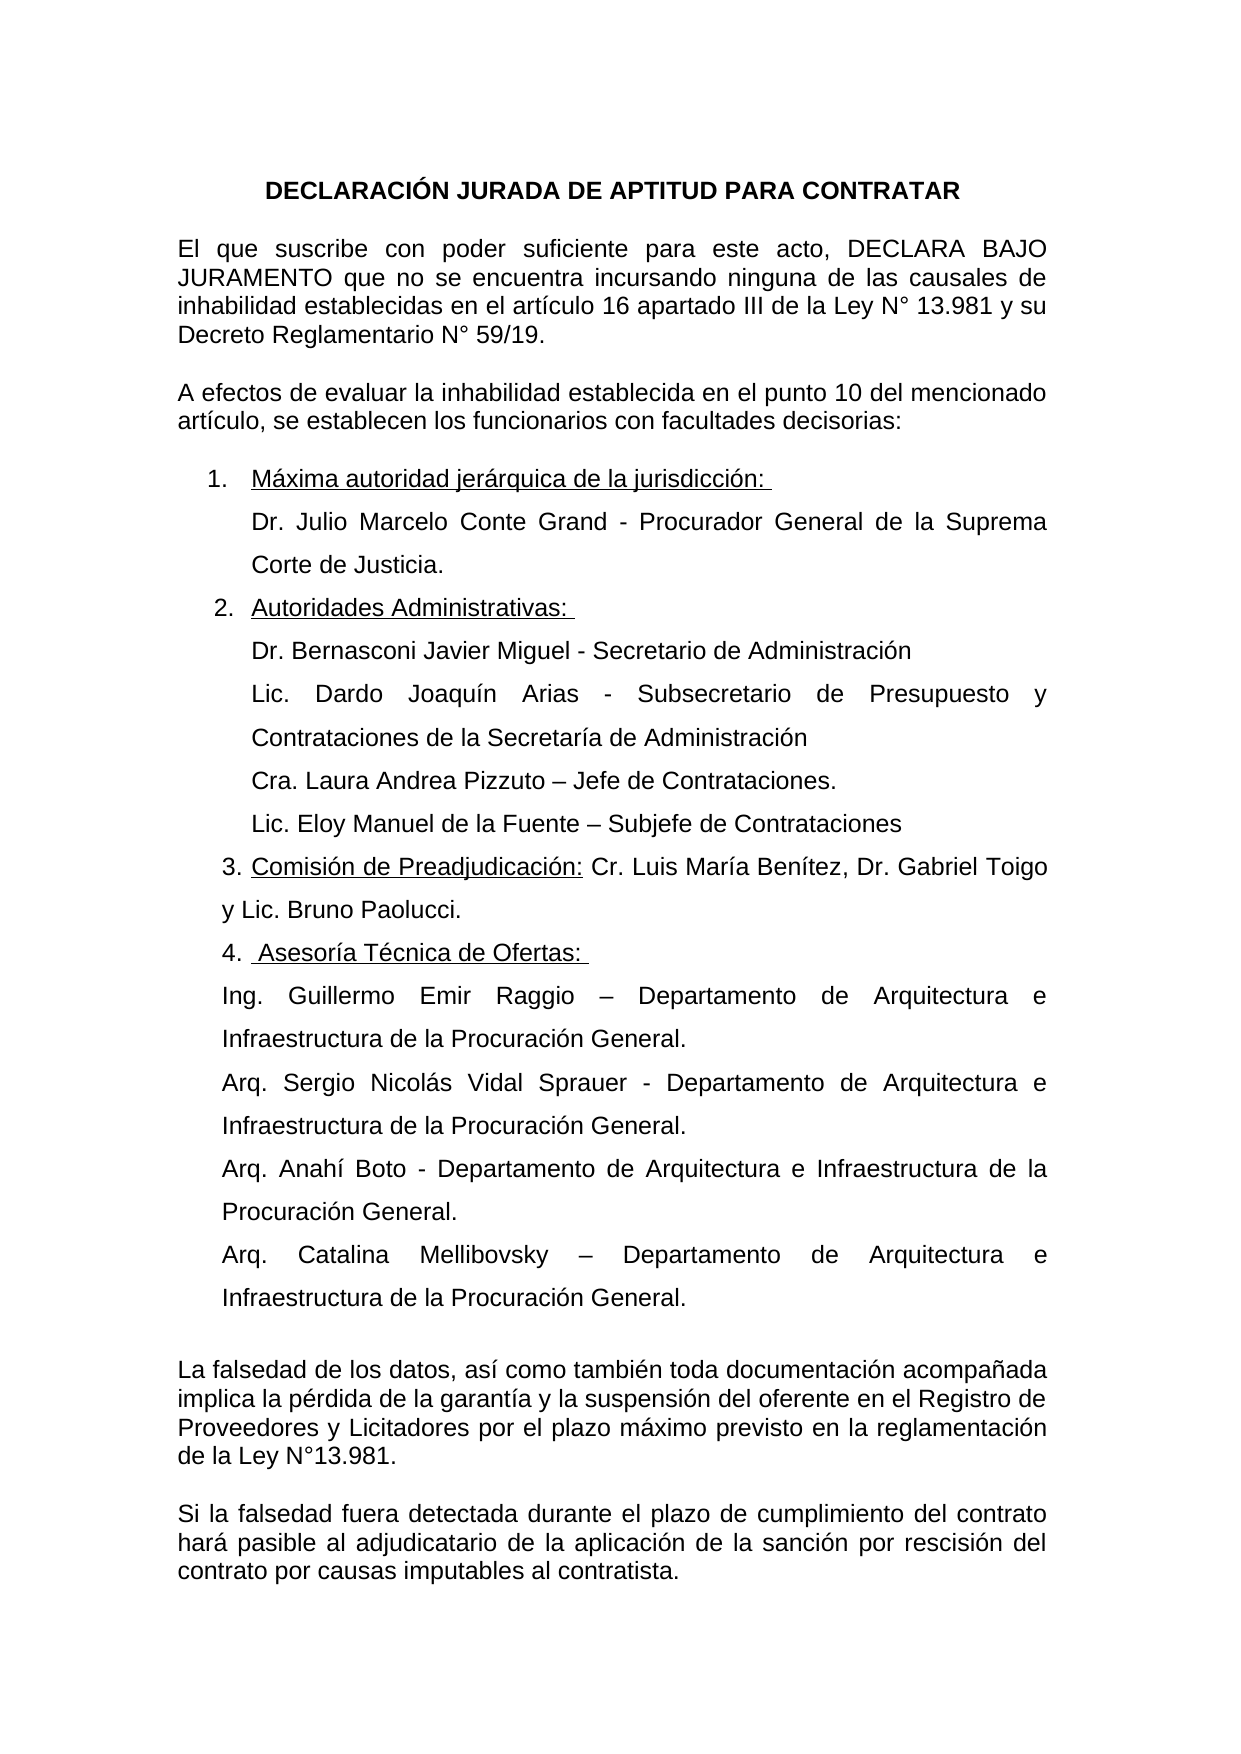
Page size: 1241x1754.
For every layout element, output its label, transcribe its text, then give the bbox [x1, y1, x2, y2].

text Dr. Bernasconi Javier Miguel - Secretario de Administración [251, 636, 1048, 665]
text Cra. Laura Andrea Pizzuto – Jefe de Contrataciones. [251, 766, 1048, 794]
list Autoridades Administrativas: [213, 593, 1048, 622]
list Arq. Catalina Mellibovsky – Departamento de Arquitectura e Infraestructura de la Procuración General. [222, 1240, 1048, 1312]
list Arq. Sergio Nicolás Vidal Sprauer - Departamento de Arquitectura e Infraestructura de la Procuración General. [222, 1068, 1048, 1139]
list Arq. Anahí Boto - Departamento de Arquitectura e Infraestructura de la Procuración General. [222, 1154, 1048, 1226]
list Dr. Julio Marcelo Conte Grand - Procurador General de la Suprema Corte de Justicia. [251, 507, 1048, 579]
text DECLARACIÓN JURADA DE APTITUD PARA CONTRATAR [177, 176, 1048, 205]
list Ing. Guillermo Emir Raggio – Departamento de Arquitectura e Infraestructura de la Procuración General. [222, 981, 1048, 1053]
text A efectos de evaluar la inhabilidad establecida en el punto 10 del mencionado artículo, se establecen los funcionarios con facultades decisorias: [177, 378, 1048, 435]
text Si la falsedad fuera detectada durante el plazo de cumplimiento del contrato hará pasible al adjudicatario de la aplicación de la sanción por rescisión del contrato por causas imputables al contratista. [177, 1499, 1048, 1585]
text Lic. Eloy Manuel de la Fuente – Subjefe de Contrataciones [251, 809, 1048, 838]
list Asesoría Técnica de Ofertas: [222, 938, 1048, 967]
list Máxima autoridad jerárquica de la jurisdicción: [207, 464, 1048, 493]
text Lic. Dardo Joaquín Arias - Subsecretario de Presupuesto y Contrataciones de la Secretaría de Administración [251, 679, 1048, 751]
list Comisión de Preadjudicación: Cr. Luis María Benítez, Dr. Gabriel Toigo y Lic. Bruno Paolucci. [222, 852, 1048, 924]
text El que suscribe con poder suficiente para este acto, DECLARA BAJO JURAMENTO que no se encuentra incursando ninguna de las causales de inhabilidad establecidas en el artículo 16 apartado III de la Ley N° 13.981 y su Decreto Reglamentario N° 59/19. [177, 234, 1048, 349]
text La falsedad de los datos, así como también toda documentación acompañada implica la pérdida de la garantía y la suspensión del oferente en el Registro de Proveedores y Licitadores por el plazo máximo previsto en la reglamentación de la Ley N°13.981. [177, 1355, 1048, 1470]
